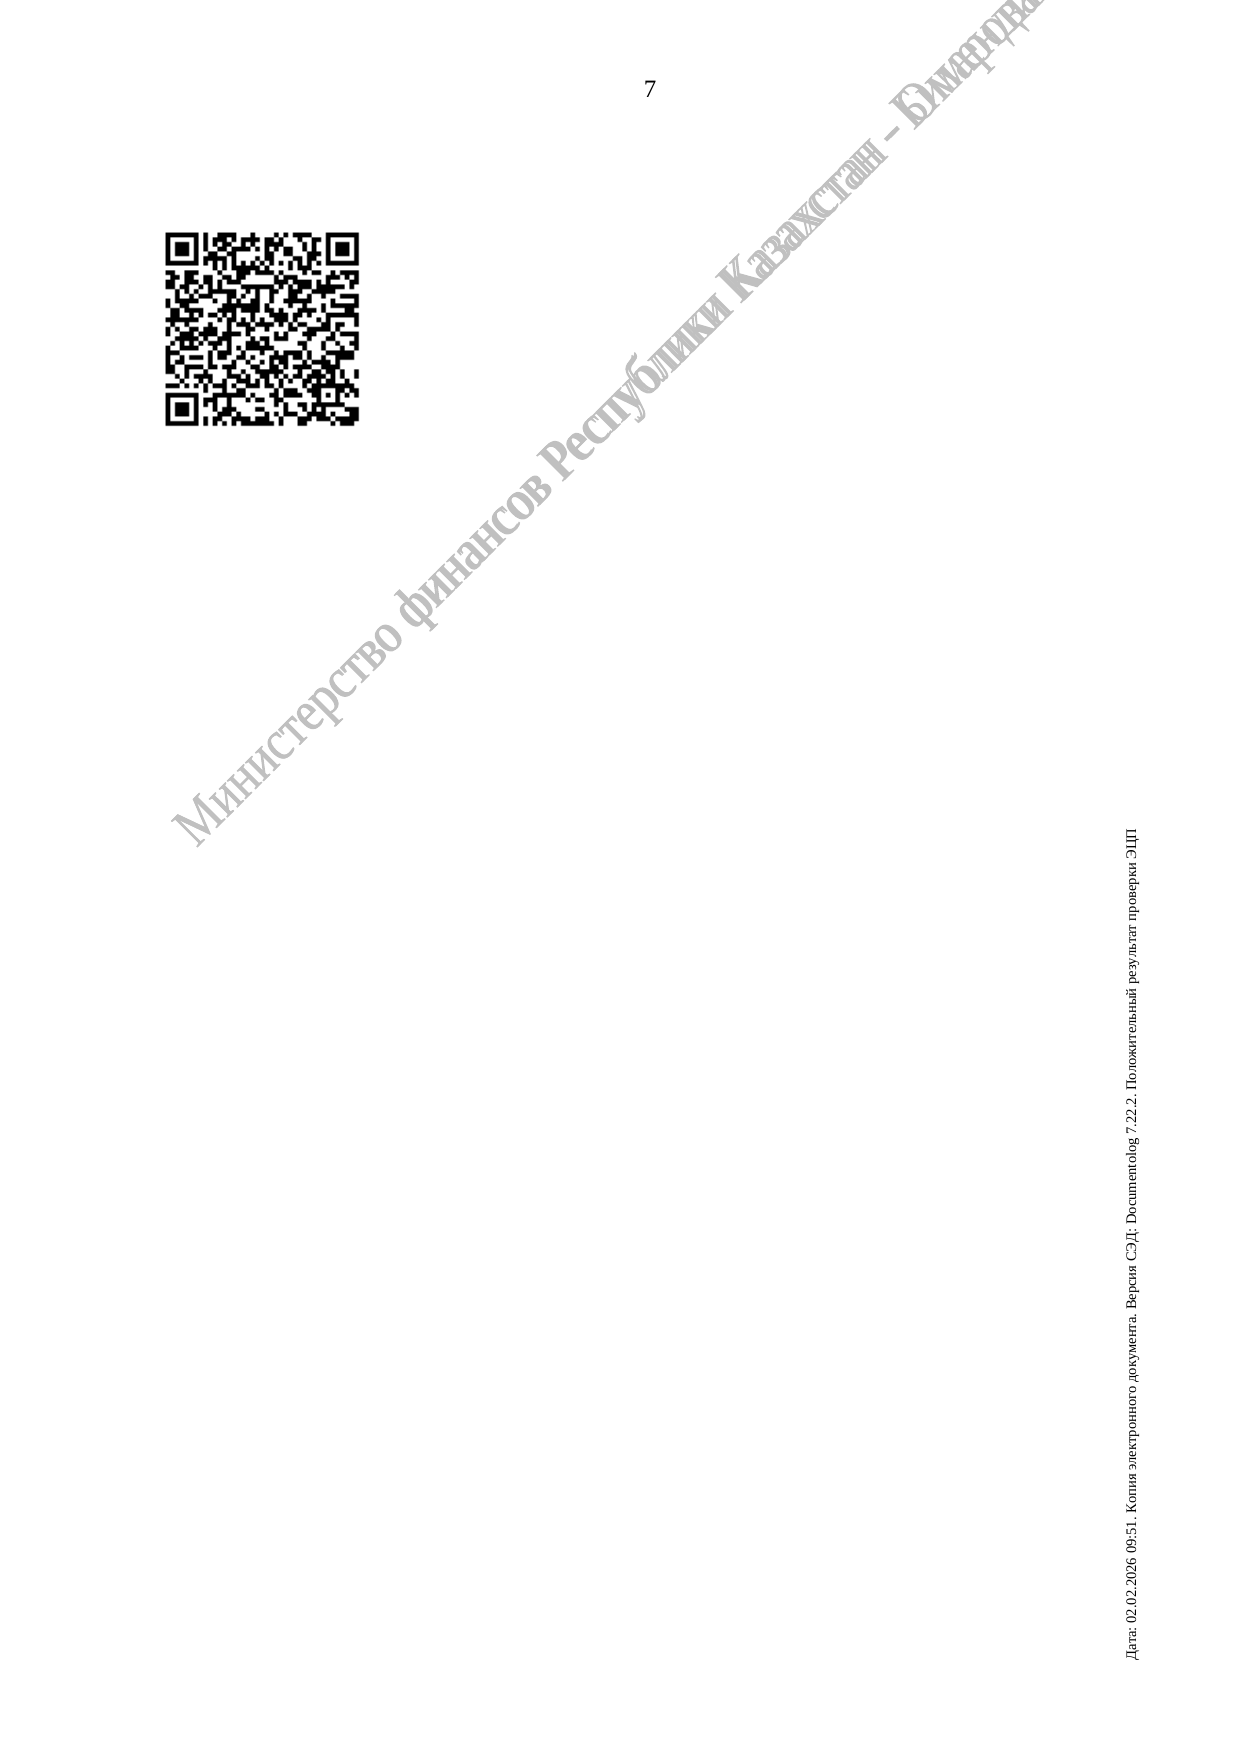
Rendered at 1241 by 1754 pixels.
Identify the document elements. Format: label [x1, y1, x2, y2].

picture [147, 214, 378, 445]
